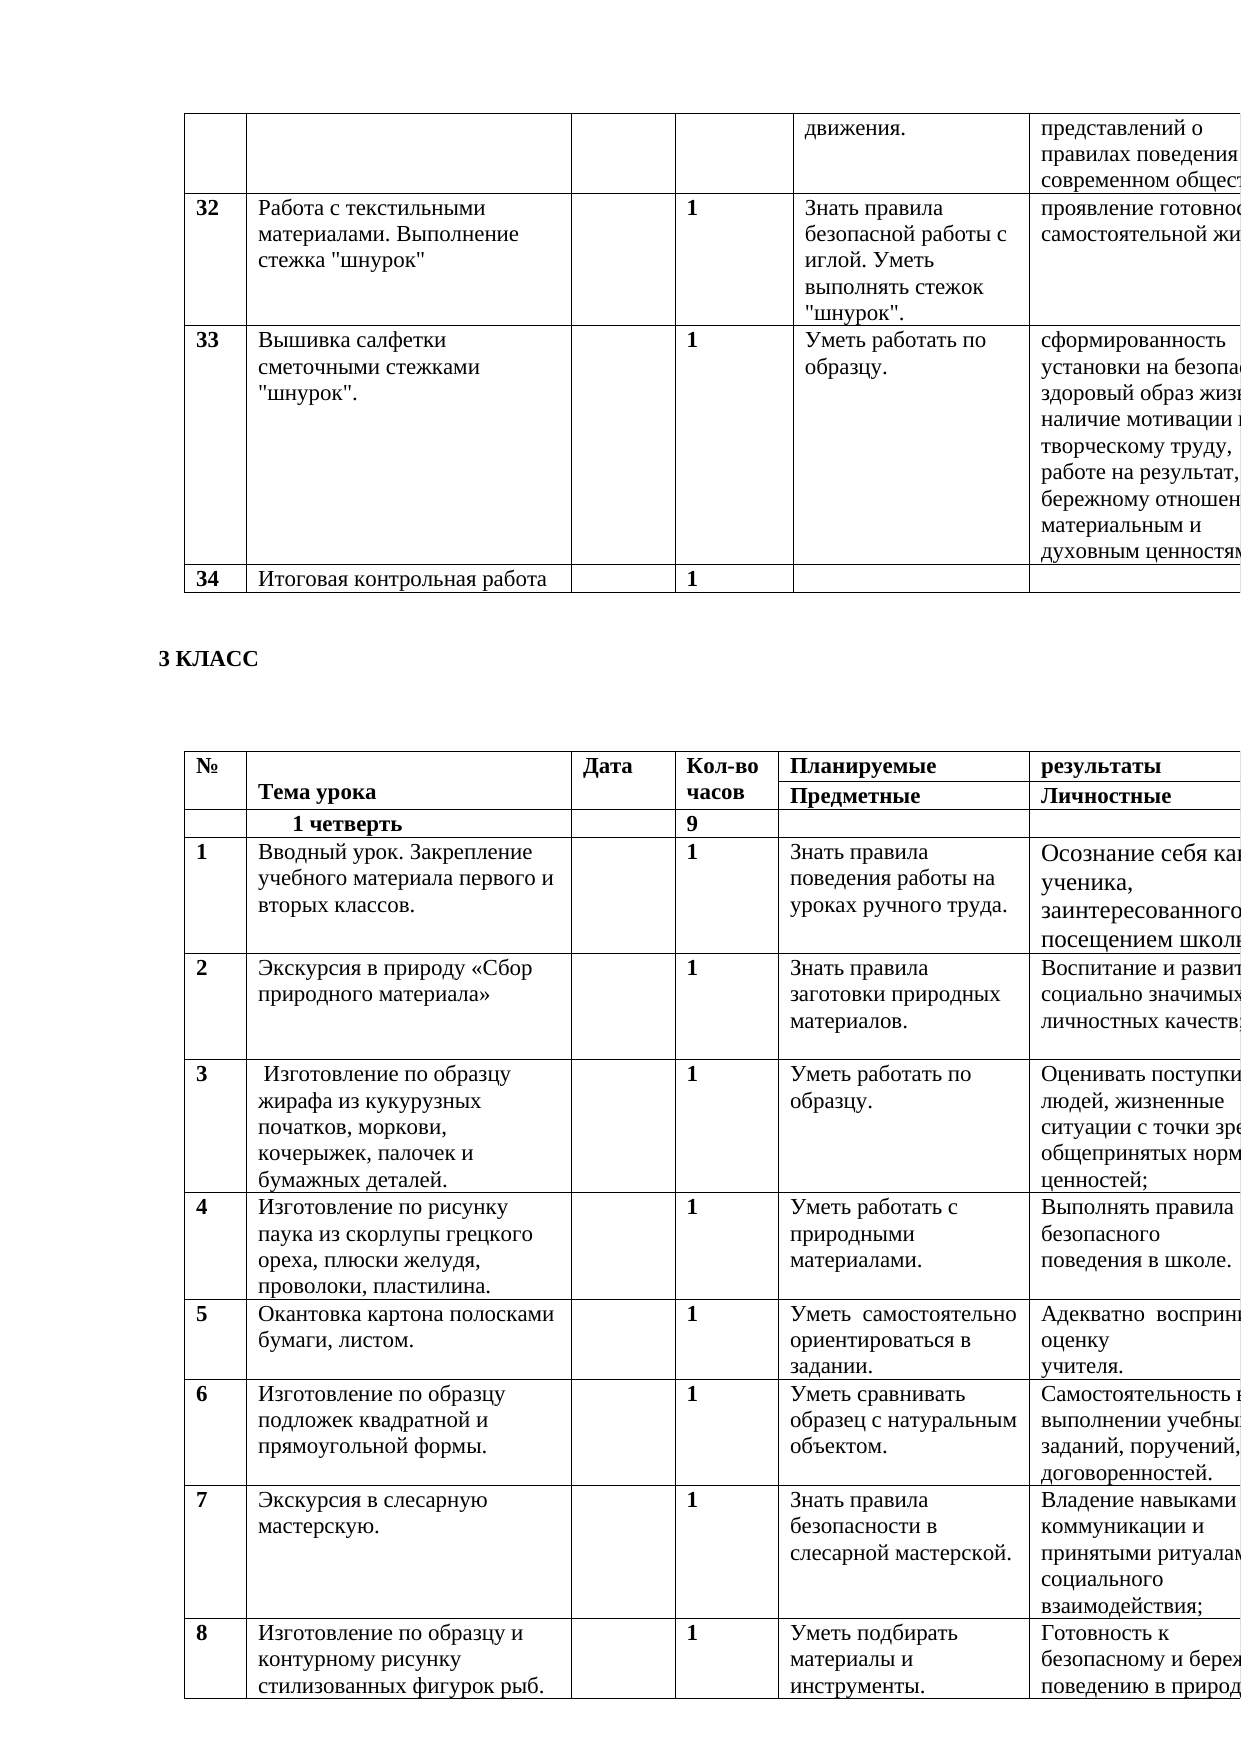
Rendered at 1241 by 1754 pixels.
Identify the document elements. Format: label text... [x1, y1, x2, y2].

table_cell Знать правила безопасности в слесарной мастерской. [779, 1486, 1029, 1618]
table_cell Оценивать поступки людей, жизненные ситуации с точки зрения общепринятых норм и ценностей; [1030, 1060, 1240, 1192]
table_cell [572, 194, 675, 325]
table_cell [779, 1619, 1029, 1698]
table_cell [572, 1486, 675, 1618]
table_cell [185, 810, 246, 837]
table_cell Изготовление по образцу подложек квадратной и прямоугольной формы. [247, 1380, 571, 1485]
table_cell 1 [676, 1060, 778, 1192]
table_header № [185, 752, 246, 809]
table_cell Экскурсия в слесарную мастерскую. [247, 1486, 571, 1618]
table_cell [1030, 114, 1240, 193]
table_cell 1 четверть [247, 810, 571, 837]
table_cell Вышивка салфетки сметочными стежками "шнурок". [247, 326, 571, 564]
table_cell 33 [185, 326, 246, 564]
table_cell Личностные [1030, 782, 1240, 809]
table_cell 2 [185, 954, 246, 1059]
table_cell Изготовление по рисунку паука из скорлупы грецкого ореха, плюски желудя, проволоки, пластилина. [247, 1193, 571, 1299]
table_cell 1 [676, 838, 778, 953]
table_cell 9 [676, 810, 778, 837]
table_cell Выполнять правила безопасного поведения в школе. [1030, 1193, 1240, 1299]
table_cell Изготовление по образцу жирафа из кукурузных початков, моркови, кочерыжек, палочек и бумажных деталей. [247, 1060, 571, 1192]
table_cell [779, 810, 1029, 837]
table_cell 1 [676, 326, 793, 564]
table_cell Предметные [779, 782, 1029, 809]
table_cell [1030, 810, 1240, 837]
table_cell 31 [185, 114, 246, 193]
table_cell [1030, 1619, 1240, 1698]
table_cell [572, 326, 675, 564]
table_cell Адекватно воспринимать оценку учителя. [1030, 1300, 1240, 1379]
table_cell Итоговая контрольная работа [247, 565, 571, 592]
text 3 КЛАСС [158, 646, 1167, 672]
table_cell 4 [185, 1193, 246, 1299]
table_cell 3 [185, 1060, 246, 1192]
table_cell [1030, 565, 1240, 592]
table_cell 1 [676, 1300, 778, 1379]
table_cell 8 [185, 1619, 246, 1698]
table_cell 1 [676, 1193, 778, 1299]
table_cell Уметь работать по образцу. [794, 326, 1029, 564]
table_cell Работа с текстильными материалами. Выполнение стежка "шнурок" [247, 194, 571, 325]
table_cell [794, 114, 1029, 193]
table_cell 1 [676, 1619, 778, 1698]
table_cell Экскурсия в природу «Сбор природного материала» [247, 954, 571, 1059]
table_cell 5 [185, 1300, 246, 1379]
table_header Тема урока [247, 752, 571, 809]
table_cell [572, 954, 675, 1059]
table_cell 1 [185, 838, 246, 953]
table_cell [572, 1619, 675, 1698]
table_cell 34 [185, 565, 246, 592]
table_cell Знать правила заготовки природных материалов. [779, 954, 1029, 1059]
table_cell 1 [676, 114, 793, 193]
table_cell 1 [676, 194, 793, 325]
table_header Дата [572, 752, 675, 809]
table_cell 32 [185, 194, 246, 325]
table_cell 1 [676, 954, 778, 1059]
table_cell [572, 1300, 675, 1379]
table_cell Уметь работать с природными материалами. [779, 1193, 1029, 1299]
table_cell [247, 114, 571, 193]
table_cell [572, 1380, 675, 1485]
table_cell [572, 1060, 675, 1192]
table_cell Уметь работать по образцу. [779, 1060, 1029, 1192]
table_cell [794, 565, 1029, 592]
table_cell Самостоятельность в выполнении учебных заданий, поручений, договоренностей. [1030, 1380, 1240, 1485]
table_cell [572, 565, 675, 592]
table_cell 1 [676, 565, 793, 592]
table_cell 6 [185, 1380, 246, 1485]
table_cell Владение навыками коммуникации и принятыми ритуалами социального взаимодействия; [1030, 1486, 1240, 1618]
table_header результаты [1030, 752, 1240, 781]
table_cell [247, 1619, 571, 1698]
table_header Кол-во часов [676, 752, 778, 809]
table_cell 1 [676, 1486, 778, 1618]
table_cell [572, 810, 675, 837]
table_cell Уметь сравнивать образец с натуральным объектом. [779, 1380, 1029, 1485]
table_cell 7 [185, 1486, 246, 1618]
table_cell [572, 1193, 675, 1299]
table_header Планируемые [779, 752, 1029, 781]
table_cell Знать правила поведения работы на уроках ручного труда. [779, 838, 1029, 953]
table_cell Осознание себя как ученика, заинтересованного посещением школы. [1030, 838, 1240, 953]
table_cell проявление готовности к самостоятельной жизни. [1030, 194, 1240, 325]
table_cell [572, 838, 675, 953]
table_cell Уметь самостоятельно ориентироваться в задании. [779, 1300, 1029, 1379]
table_cell Окантовка картона полосками бумаги, листом. [247, 1300, 571, 1379]
table_cell 1 [676, 1380, 778, 1485]
table_cell Вводный урок. Закрепление учебного материала первого и вторых классов. [247, 838, 571, 953]
table_cell Воспитание и развитие социально значимых личностных качеств; [1030, 954, 1240, 1059]
table_cell Знать правила безопасной работы с иглой. Уметь выполнять стежок "шнурок". [794, 194, 1029, 325]
table_cell сформированность установки на безопасный, здоровый образ жизни, наличие мотивации к творческому труду, работе на результат, бережному отношению к материальным и духовным ценностям. [1030, 326, 1240, 564]
table_cell [572, 114, 675, 193]
